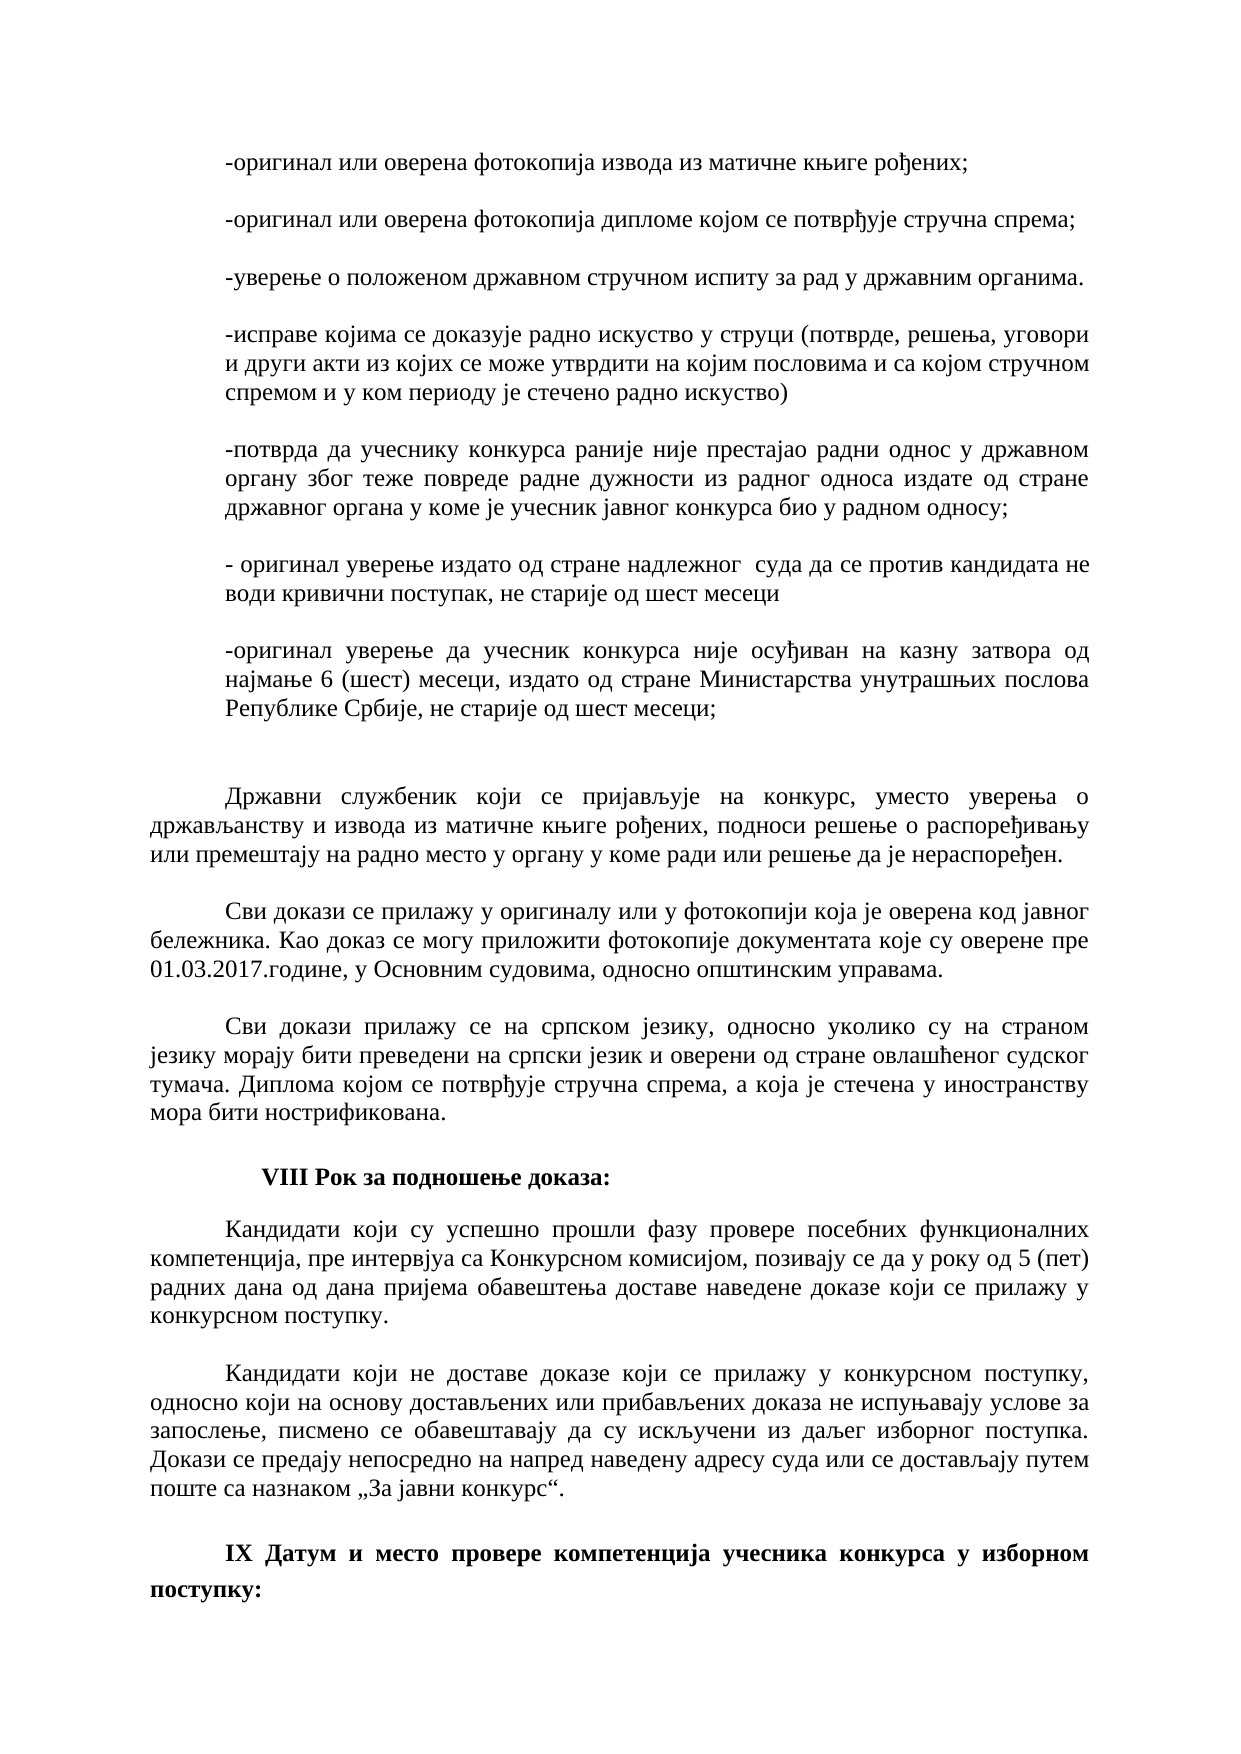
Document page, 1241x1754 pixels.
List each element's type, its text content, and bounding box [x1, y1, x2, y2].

text VIII Рок за подношење доказа: [261, 1155, 1090, 1191]
text -оригинал или оверена фотокопија извода из матичне књиге рођених; [225, 147, 1090, 176]
text Државни службеник који се пријављује на конкурс, уместо уверења о држављанству и извода из матичне књиге рођених, подноси решење о распоређивању или премештају на радно место у органу у коме ради или решење да је нераспоређен. [150, 781, 1090, 867]
text -потврда да учеснику конкурса раније није престајао радни однос у државном органу због теже повреде радне дужности из радног односа издате од стране државног органа у коме је учесник јавног конкурса био у радном односу; [225, 434, 1090, 521]
text -уверење о положеном државном стручном испиту за рад у државним органима. [225, 262, 1090, 291]
text Кандидати који су успешно прошли фазу провере посебних функционалних компетенција, пре интервјуа са Конкурсном комисијом, позивају се да у року од 5 (пет) радних дана од дана пријема обавештења доставе наведене доказе који се прилажу у конкурсном поступку. [150, 1214, 1090, 1329]
text Сви докази се прилажу у оригиналу или у фотокопији која је оверена код јавног бележника. Као доказ се могу приложити фотокопије документата које су оверене пре 01.03.2017.године, у Основним судовима, односно општинским управама. [150, 896, 1090, 982]
text -оригинал уверење да учесник конкурса није осуђиван на казну затвора од најмање 6 (шест) месеци, издато од стране Министарства унутрашњих послова Републике Србије, не старије од шест месеци; [225, 636, 1090, 722]
text Кандидати који не доставе доказе који се прилажу у конкурсном поступку, односно који на основу достављених или прибављених доказа не испуњавају услове за запослење, писмено се обавештавају да су искључени из даљег изборног поступка. Докази се предају непосредно на напред наведену адресу суда или се достављају путем поште са назнаком „За јавни конкурс“. [150, 1358, 1090, 1502]
text Сви докази прилажу се на српском језику, односно уколико су на страном језику морају бити преведени на српски језик и оверени од стране овлашћеног судског тумача. Диплома којом се потврђује стручна спрема, а која је стечена у иностранству мора бити нострификована. [150, 1011, 1090, 1126]
text - оригинал уверење издато од стране надлежног суда да се против кандидата не води кривични поступак, не старије од шест месеци [225, 549, 1090, 607]
text IX Датум и место провере компетенција учесника конкурса у изборном поступку: [150, 1531, 1090, 1602]
text -исправе којима се доказује радно искуство у струци (потврде, решења, уговори и други акти из којих се може утврдити на којим пословима и са којом стручном спремом и у ком периоду је стечено радно искуство) [225, 319, 1090, 406]
text -оригинал или оверена фотокопија дипломе којом се потврђује стручна спрема; [225, 204, 1090, 233]
